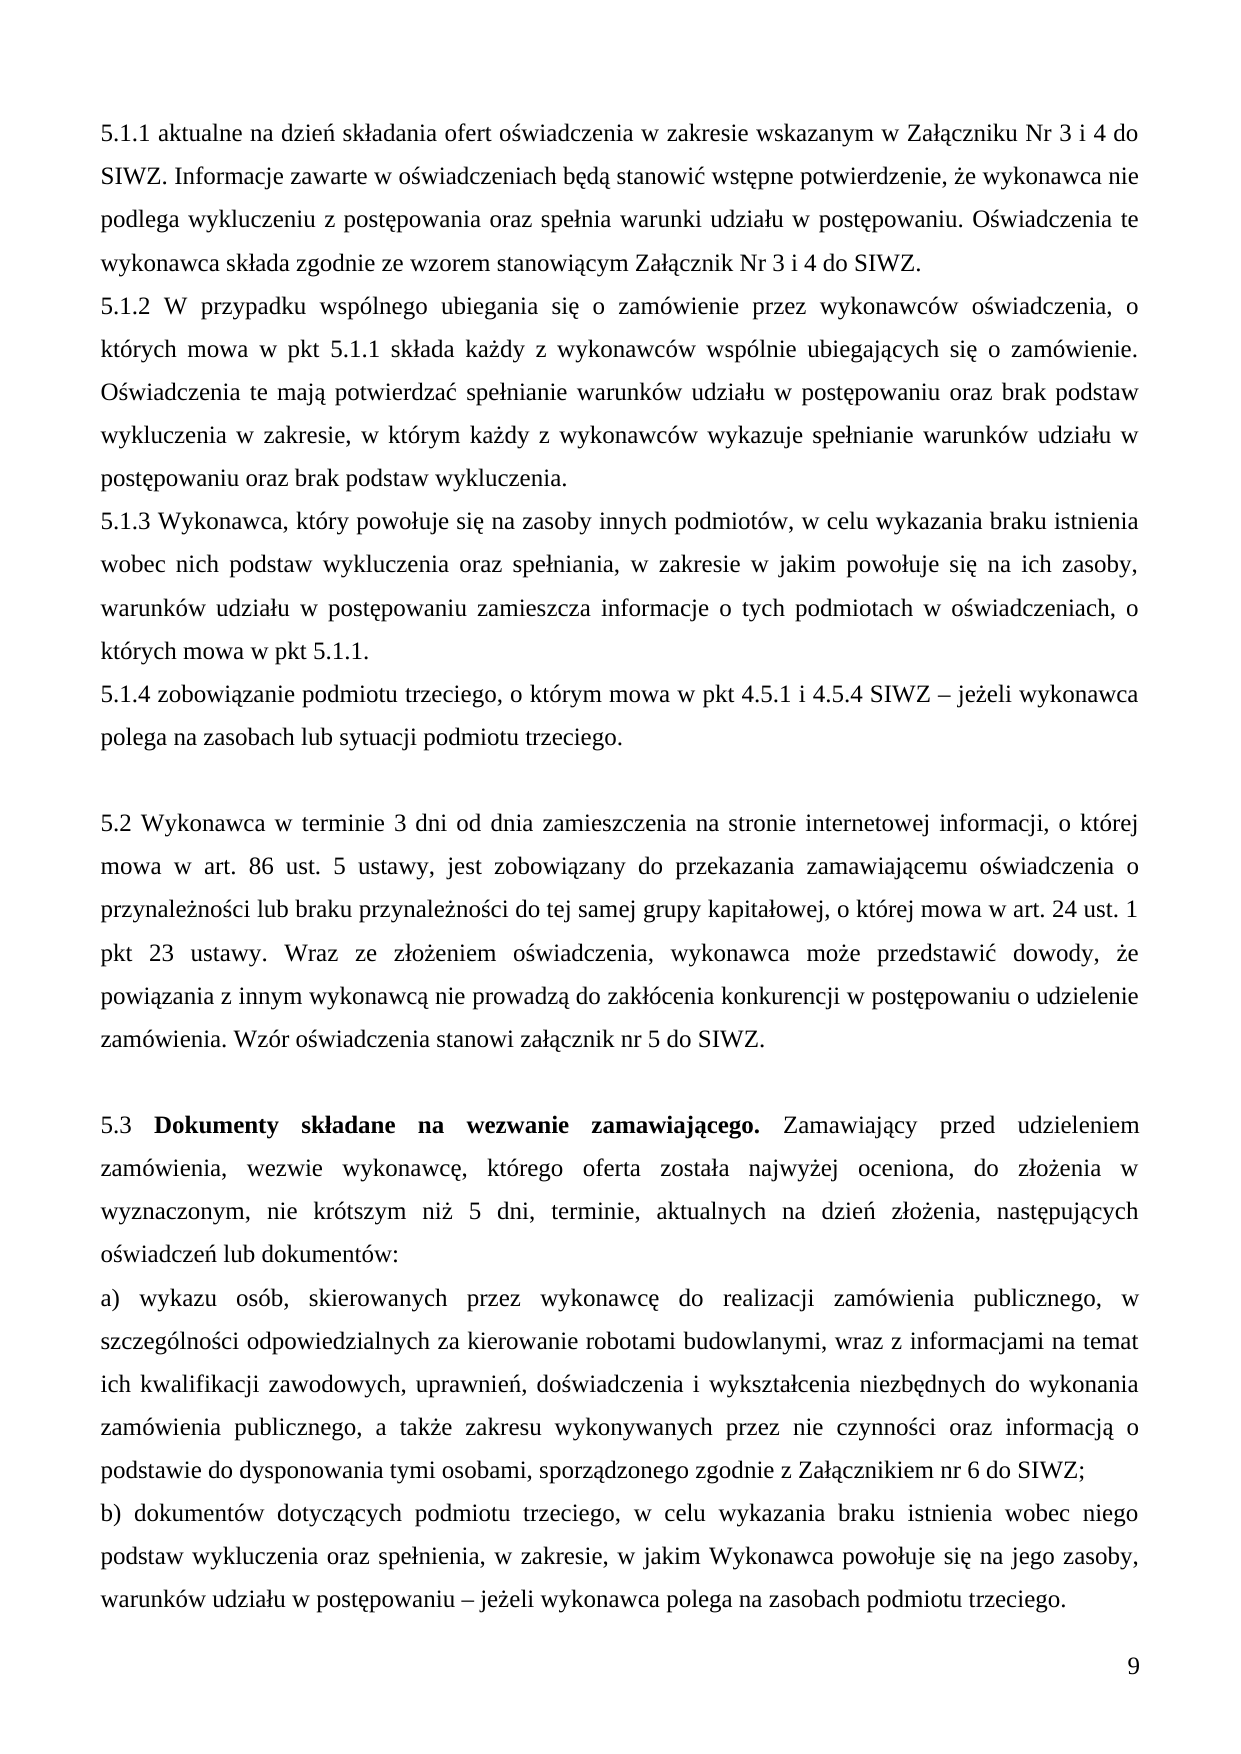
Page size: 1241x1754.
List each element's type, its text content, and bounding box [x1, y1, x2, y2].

text b) dokumentów dotyczących podmiotu trzeciego, w celu wykazania braku istnienia wobec niego podstaw wykluczenia oraz spełnienia, w zakresie, w jakim Wykonawca powołuje się na jego zasoby, warunków udziału w postępowaniu – jeżeli wykonawca polega na zasobach podmiotu trzeciego. [100, 1498, 1140, 1613]
text 5.1.3 Wykonawca, który powołuje się na zasoby innych podmiotów, w celu wykazania braku istnienia wobec nich podstaw wykluczenia oraz spełniania, w zakresie w jakim powołuje się na ich zasoby, warunków udziału w postępowaniu zamieszcza informacje o tych podmiotach w oświadczeniach, o których mowa w pkt 5.1.1. [100, 506, 1140, 664]
text 5.3 Dokumenty składane na wezwanie zamawiającego. Zamawiający przed udzieleniem zamówienia, wezwie wykonawcę, którego oferta została najwyżej oceniona, do złożenia w wyznaczonym, nie krótszym niż 5 dni, terminie, aktualnych na dzień złożenia, następujących oświadczeń lub dokumentów: [100, 1110, 1140, 1268]
text 5.2 Wykonawca w terminie 3 dni od dnia zamieszczenia na stronie internetowej informacji, o której mowa w art. 86 ust. 5 ustawy, jest zobowiązany do przekazania zamawiającemu oświadczenia o przynależności lub braku przynależności do tej samej grupy kapitałowej, o której mowa w art. 24 ust. 1 pkt 23 ustawy. Wraz ze złożeniem oświadczenia, wykonawca może przedstawić dowody, że powiązania z innym wykonawcą nie prowadzą do zakłócenia konkurencji w postępowaniu o udzielenie zamówienia. Wzór oświadczenia stanowi załącznik nr 5 do SIWZ. [100, 808, 1140, 1053]
text a) wykazu osób, skierowanych przez wykonawcę do realizacji zamówienia publicznego, w szczególności odpowiedzialnych za kierowanie robotami budowlanymi, wraz z informacjami na temat ich kwalifikacji zawodowych, uprawnień, doświadczenia i wykształcenia niezbędnych do wykonania zamówienia publicznego, a także zakresu wykonywanych przez nie czynności oraz informacją o podstawie do dysponowania tymi osobami, sporządzonego zgodnie z Załącznikiem nr 6 do SIWZ; [100, 1283, 1140, 1484]
text 5.1.1 aktualne na dzień składania ofert oświadczenia w zakresie wskazanym w Załączniku Nr 3 i 4 do SIWZ. Informacje zawarte w oświadczeniach będą stanowić wstępne potwierdzenie, że wykonawca nie podlega wykluczeniu z postępowania oraz spełnia warunki udziału w postępowaniu. Oświadczenia te wykonawca składa zgodnie ze wzorem stanowiącym Załącznik Nr 3 i 4 do SIWZ. [100, 118, 1140, 276]
text 5.1.2 W przypadku wspólnego ubiegania się o zamówienie przez wykonawców oświadczenia, o których mowa w pkt 5.1.1 składa każdy z wykonawców wspólnie ubiegających się o zamówienie. Oświadczenia te mają potwierdzać spełnianie warunków udziału w postępowaniu oraz brak podstaw wykluczenia w zakresie, w którym każdy z wykonawców wykazuje spełnianie warunków udziału w postępowaniu oraz brak podstaw wykluczenia. [100, 291, 1140, 492]
text 5.1.4 zobowiązanie podmiotu trzeciego, o którym mowa w pkt 4.5.1 i 4.5.4 SIWZ – jeżeli wykonawca polega na zasobach lub sytuacji podmiotu trzeciego. [100, 679, 1140, 751]
